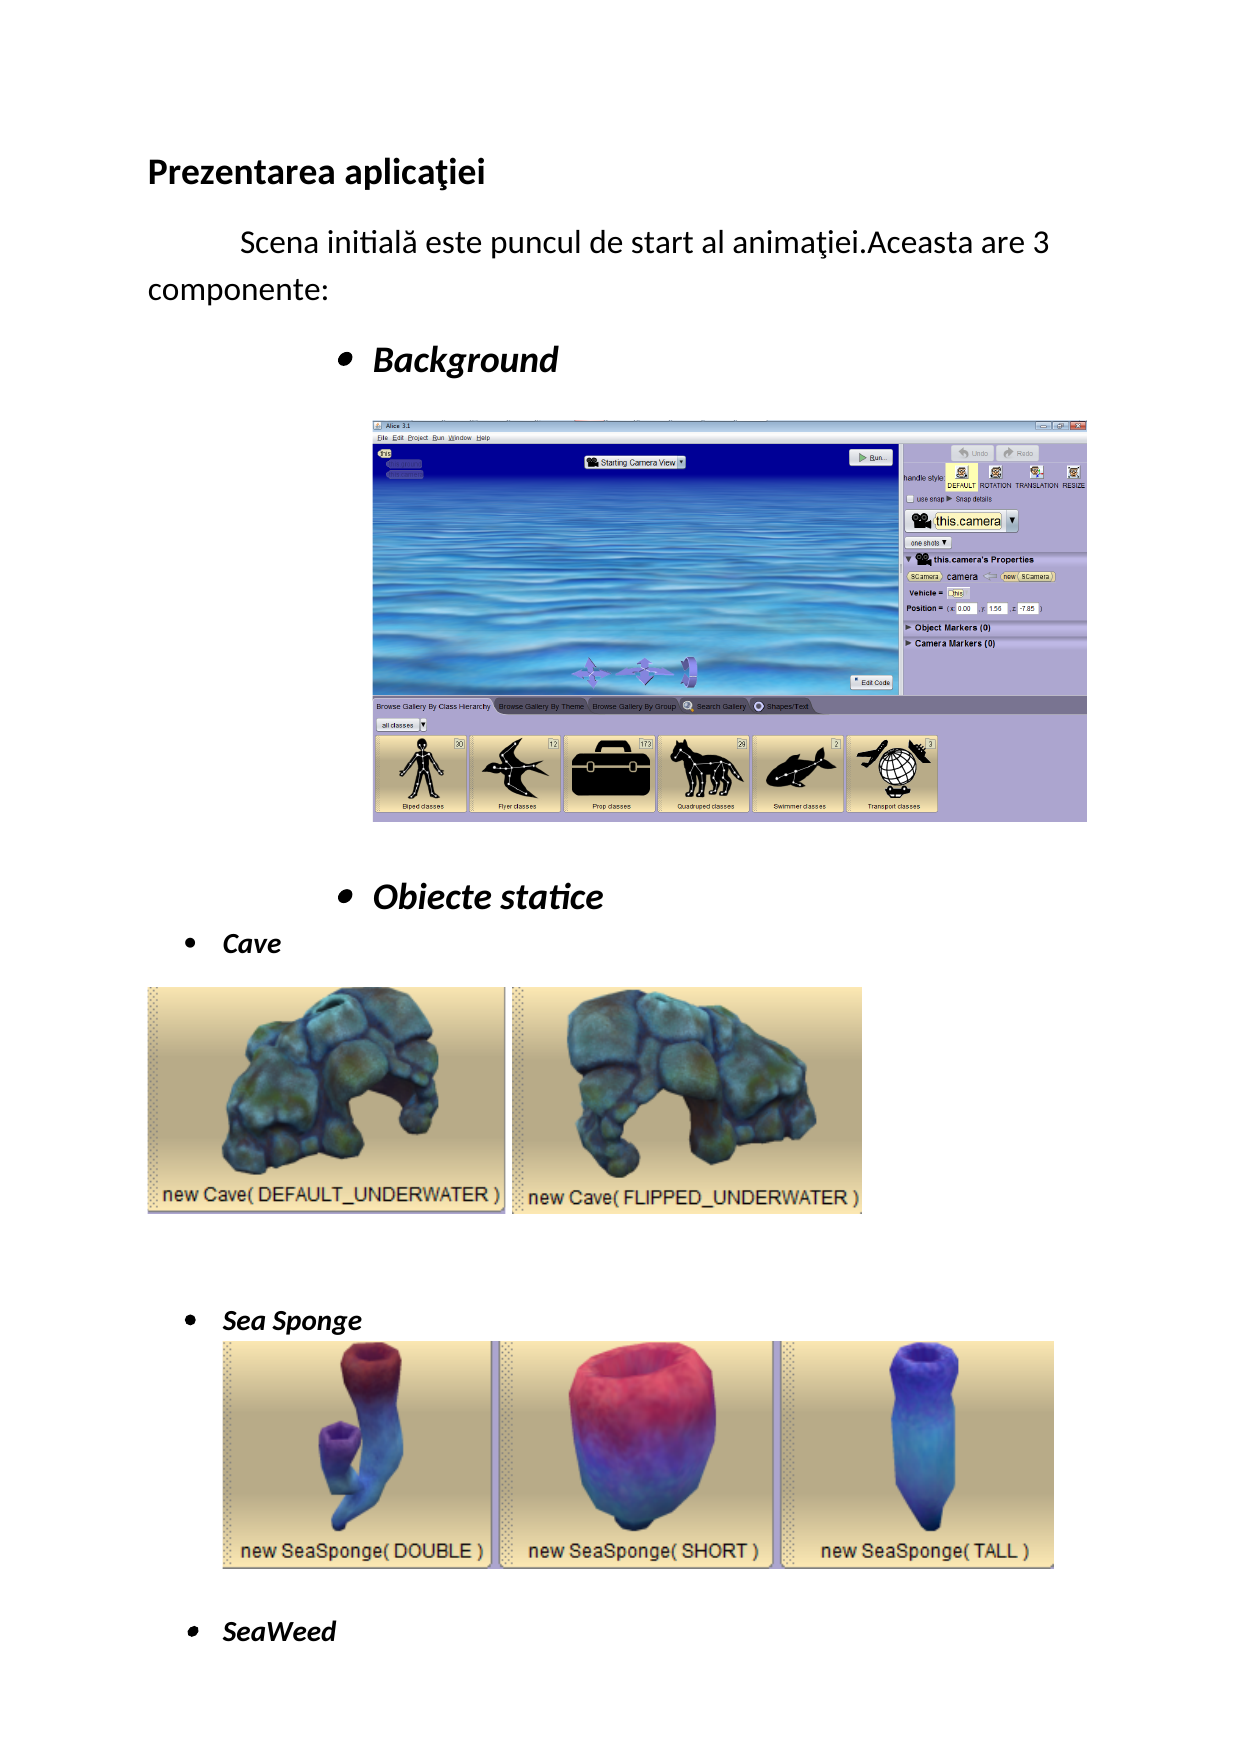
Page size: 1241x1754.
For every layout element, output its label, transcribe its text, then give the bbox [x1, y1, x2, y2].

list Obiecte statice [335, 873, 1093, 919]
list Cave [185, 926, 1093, 961]
text Prezentarea aplicaţiei [148, 148, 1093, 193]
picture [222, 1341, 1054, 1569]
text Scena initială este puncul de start al animaţiei.Aceasta are 3 componente: [148, 221, 1093, 309]
list SeaWeed [185, 1613, 1093, 1649]
picture [512, 987, 862, 1214]
picture [147, 987, 506, 1214]
picture [372, 420, 1087, 822]
list Background [335, 336, 1093, 381]
